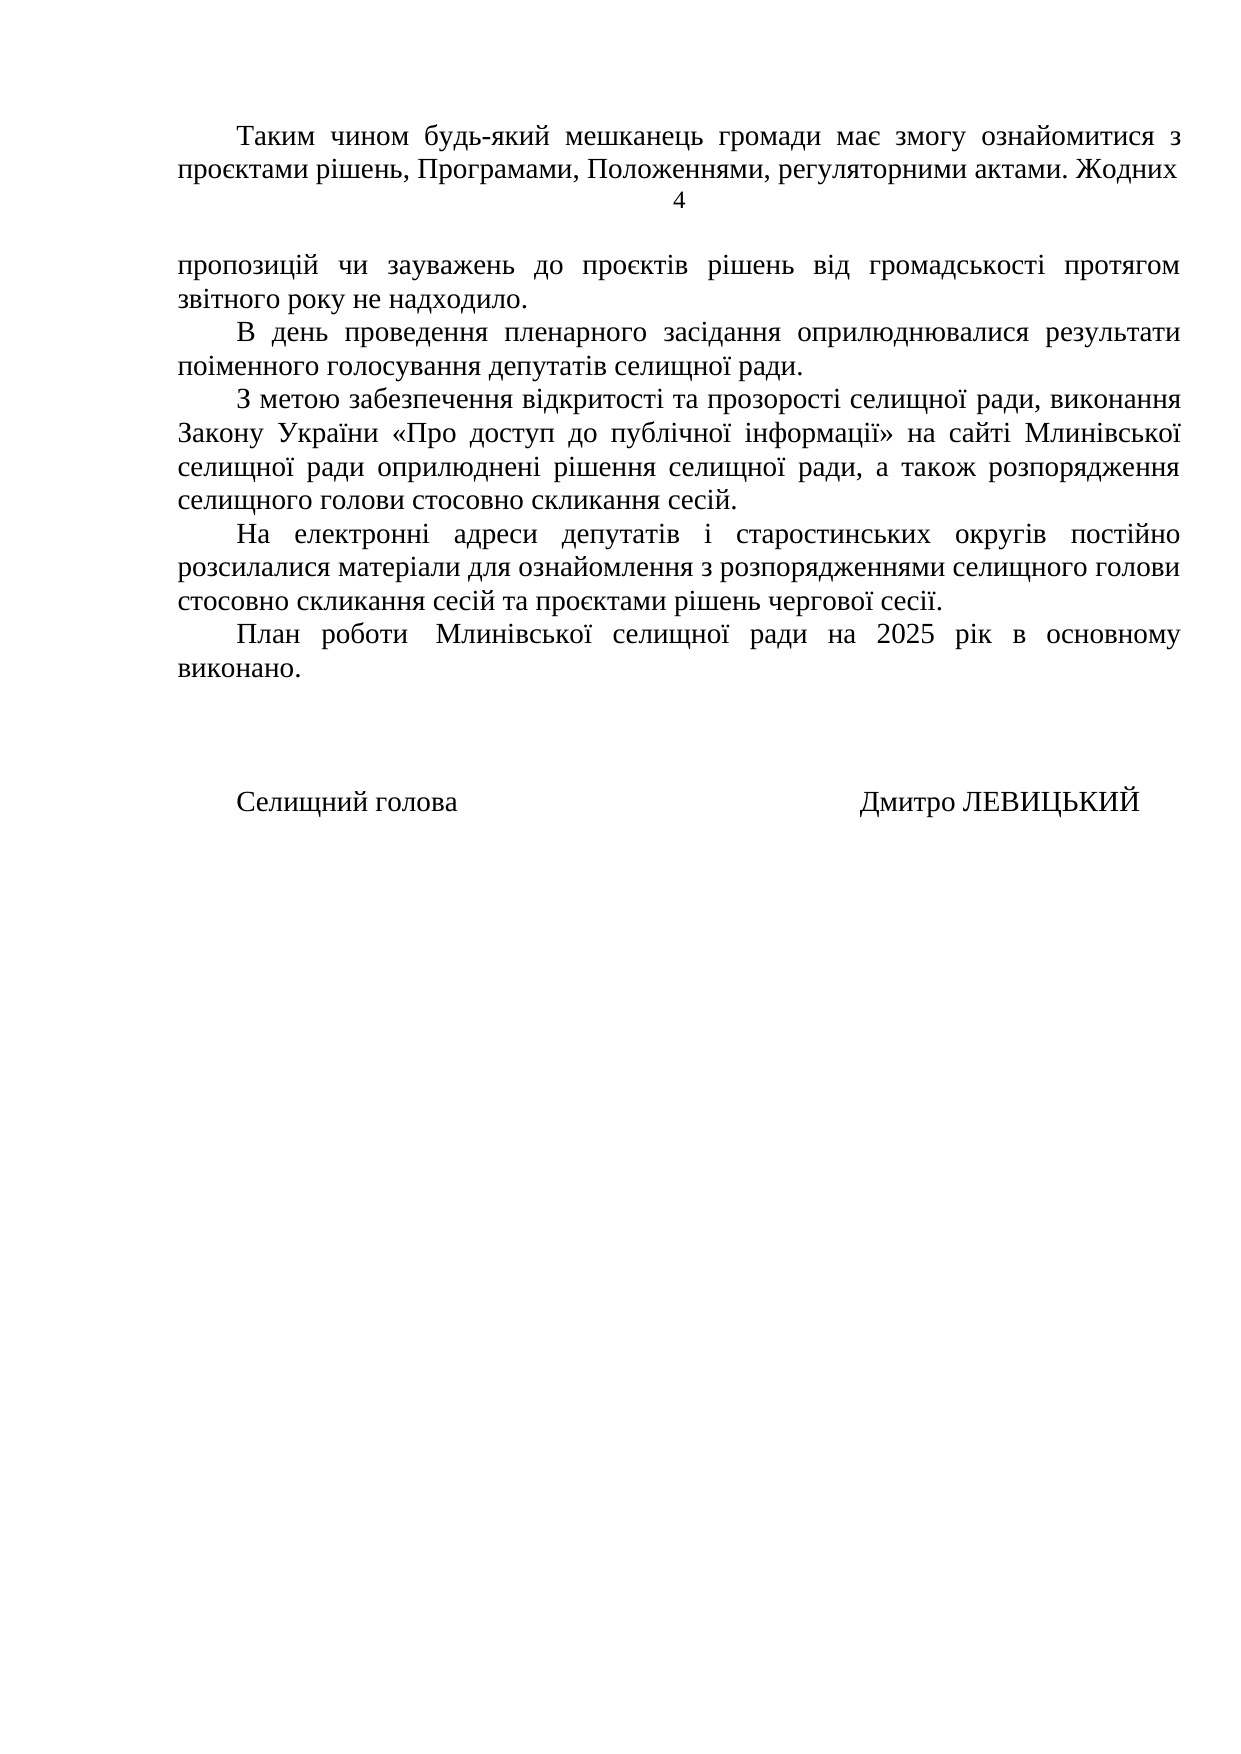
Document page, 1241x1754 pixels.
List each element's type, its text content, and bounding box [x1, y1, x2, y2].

text 4 [177, 185, 1181, 214]
text План роботи Млинівської селищної ради на 2025 рік в основному виконано. [177, 616, 1181, 683]
text На електронні адреси депутатів і старостинських округів постійно розсилалися матеріали для ознайомлення з розпорядженнями селищного голови стосовно скликання сесій та проєктами рішень чергової сесії. [177, 516, 1181, 616]
text Таким чином будь-який мешканець громади має змогу ознайомитися з проєктами рішень, Програмами, Положеннями, регуляторними актами. Жодних [177, 118, 1181, 185]
text пропозицій чи зауважень до проєктів рішень від громадськості протягом звітного року не надходило. [177, 247, 1181, 314]
text Селищний голова Дмитро ЛЕВИЦЬКИЙ [177, 784, 1181, 818]
text З метою забезпечення відкритості та прозорості селищної ради, виконання Закону України «Про доступ до публічної інформації» на сайті Млинівської селищної ради оприлюднені рішення селищної ради, а також розпорядження селищного голови стосовно скликання сесій. [177, 382, 1181, 516]
text В день проведення пленарного засідання оприлюднювалися результати поіменного голосування депутатів селищної ради. [177, 314, 1181, 382]
